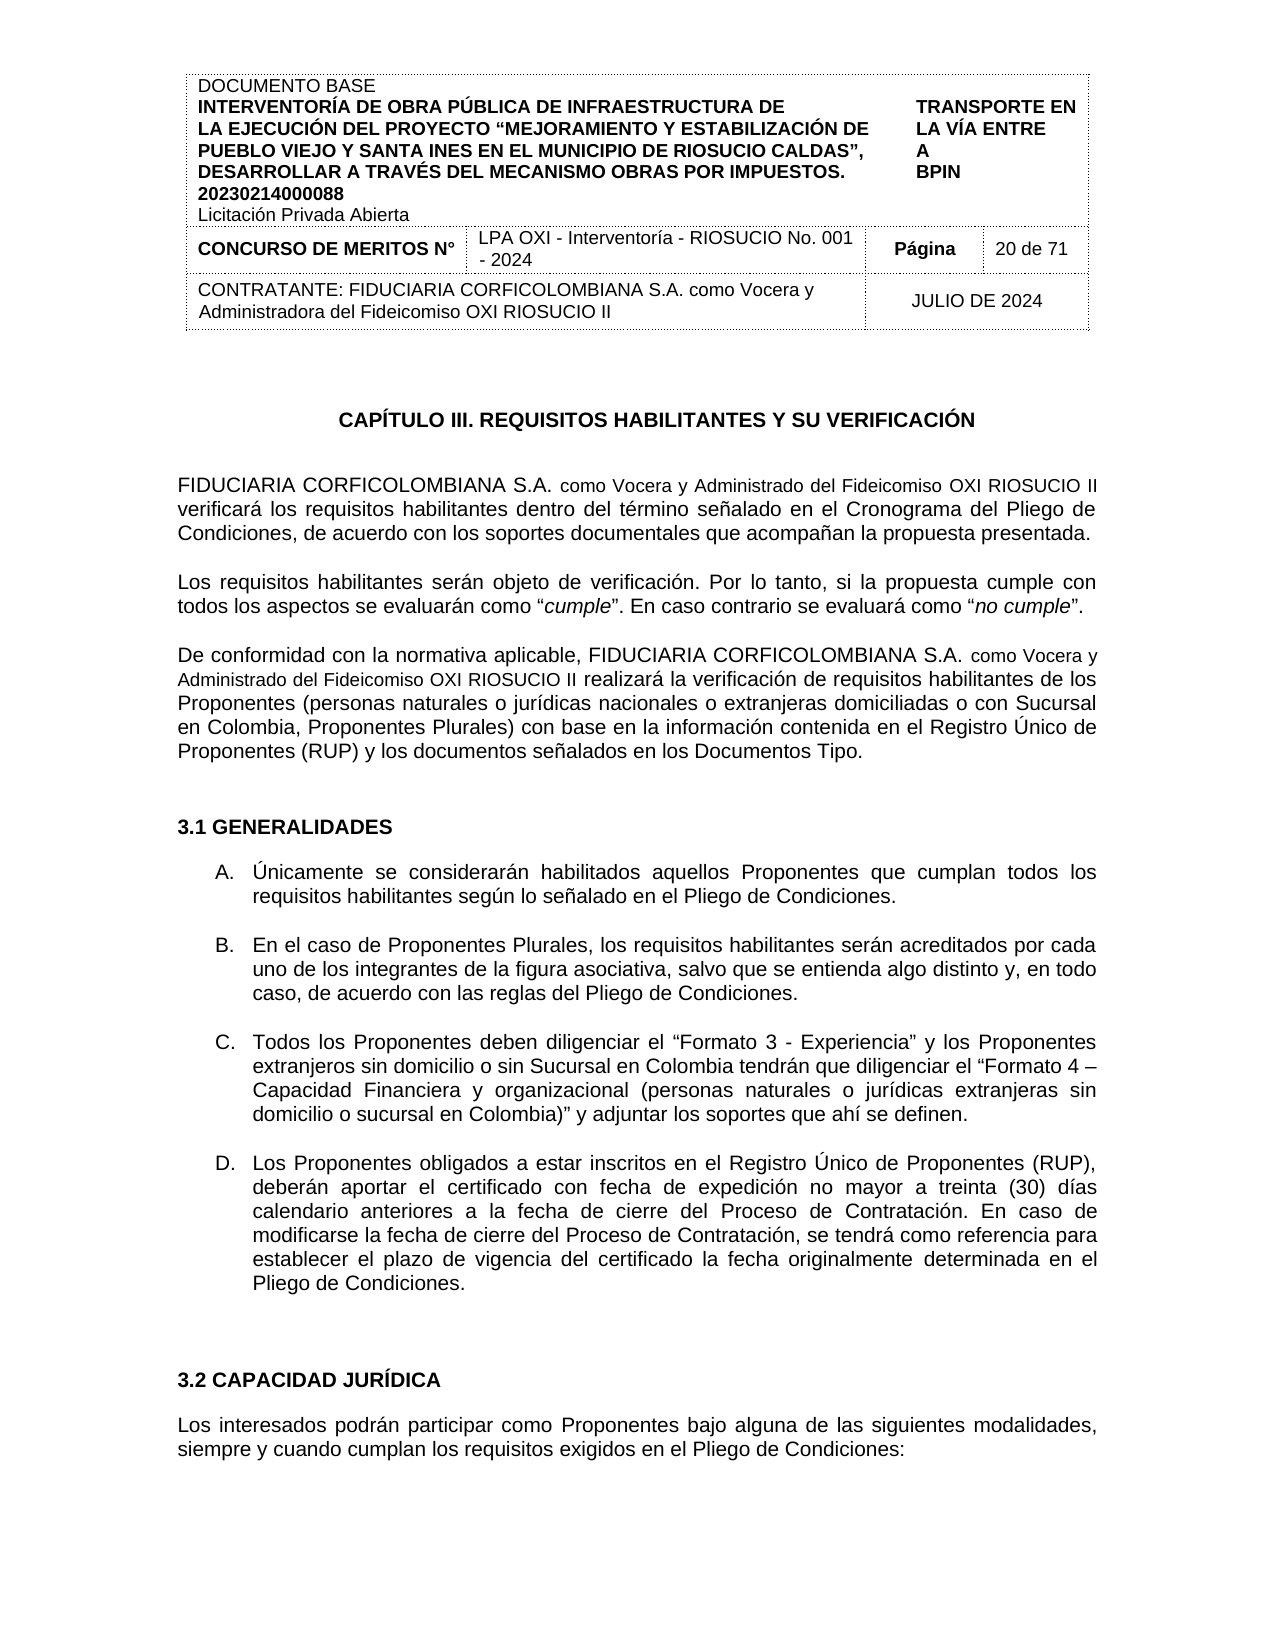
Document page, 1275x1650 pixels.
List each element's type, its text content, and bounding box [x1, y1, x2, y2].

list Todos los Proponentes deben diligenciar el “Formato 3 - Experiencia” y los Proponentes extranjeros sin domicilio o sin Sucursal en Colombia tendrán que diligenciar el “Formato 4 – Capacidad Financiera y organizacional (personas naturales o jurídicas extranjeras sin domicilio o sucursal en Colombia)” y adjuntar los soportes que ahí se definen. [215, 1030, 1098, 1126]
list Los Proponentes obligados a estar inscritos en el Registro Único de Proponentes (RUP), deberán aportar el certificado con fecha de expedición no mayor a treinta (30) días calendario anteriores a la fecha de cierre del Proceso de Contratación. En caso de modificarse la fecha de cierre del Proceso de Contratación, se tendrá como referencia para establecer el plazo de vigencia del certificado la fecha originalmente determinada en el Pliego de Condiciones. [215, 1151, 1098, 1294]
text CAPÍTULO III. REQUISITOS HABILITANTES Y SU VERIFICACIÓN [216, 408, 1098, 432]
list Únicamente se considerarán habilitados aquellos Proponentes que cumplan todos los requisitos habilitantes según lo señalado en el Pliego de Condiciones. [215, 860, 1098, 908]
text De conformidad con la normativa aplicable, FIDUCIARIA CORFICOLOMBIANA S.A. como Vocera y Administrado del Fideicomiso OXI RIOSUCIO II realizará la verificación de requisitos habilitantes de los Proponentes (personas naturales o jurídicas nacionales o extranjeras domiciliadas o con Sucursal en Colombia, Proponentes Plurales) con base en la información contenida en el Registro Único de Proponentes (RUP) y los documentos señalados en los Documentos Tipo. [177, 643, 1098, 763]
text Los interesados podrán participar como Proponentes bajo alguna de las siguientes modalidades, siempre y cuando cumplan los requisitos exigidos en el Pliego de Condiciones: [177, 1413, 1098, 1461]
text 3.2 CAPACIDAD JURÍDICA [177, 1368, 1098, 1392]
text FIDUCIARIA CORFICOLOMBIANA S.A. como Vocera y Administrado del Fideicomiso OXI RIOSUCIO II verificará los requisitos habilitantes dentro del término señalado en el Cronograma del Pliego de Condiciones, de acuerdo con los soportes documentales que acompañan la propuesta presentada. [177, 473, 1098, 545]
text Los requisitos habilitantes serán objeto de verificación. Por lo tanto, si la propuesta cumple con todos los aspectos se evaluarán como “cumple”. En caso contrario se evaluará como “no cumple”. [177, 570, 1098, 618]
text 3.1 GENERALIDADES [177, 815, 1098, 839]
list En el caso de Proponentes Plurales, los requisitos habilitantes serán acreditados por cada uno de los integrantes de la figura asociativa, salvo que se entienda algo distinto y, en todo caso, de acuerdo con las reglas del Pliego de Condiciones. [215, 933, 1098, 1005]
